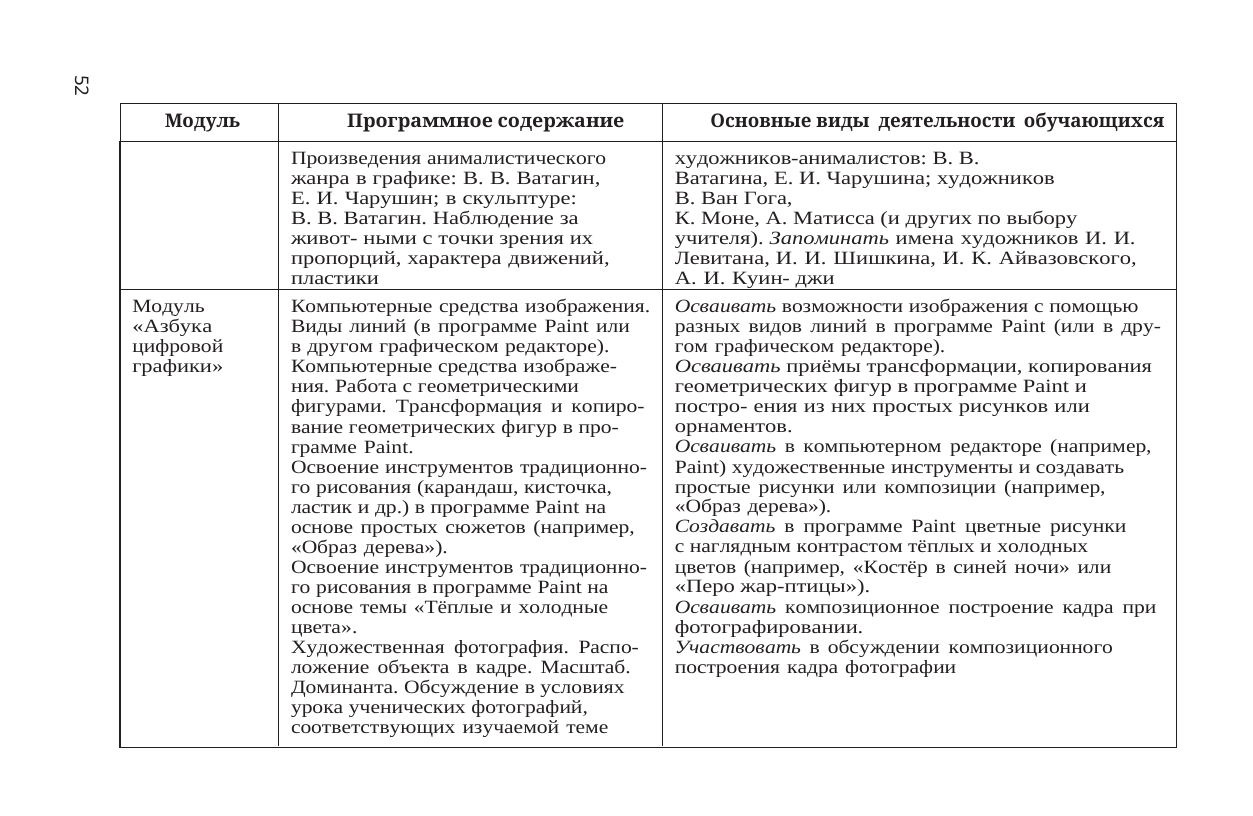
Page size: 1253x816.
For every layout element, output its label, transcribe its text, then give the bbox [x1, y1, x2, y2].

table_header Программное содержание [279, 104, 662, 141]
table_cell [121, 142, 278, 289]
table_cell Осваивать возможности изображения с помощью разных видов линий в программе Paint (или в дру- гом графическом редакторе). Осваивать приёмы трансформации, копирования геометрических фигур в программе Paint и постро- ения из них простых рисунков или орнаментов. Осваивать в компьютерном редакторе (например, Paint) художественные инструменты и создавать простые рисунки или композиции (например, «Образ дерева»). Создавать в программе Paint цветные рисунки с наглядным контрастом тёплых и холодных цветов (например, «Костёр в синей ночи» или «Перо жар-птицы»). Осваивать композиционное построение кадра при фотографировании. Участвовать в обсуждении композиционного построения кадра фотографии [663, 290, 1176, 746]
table_cell Модуль «Азбука цифровой графики» [121, 290, 278, 746]
table_header Модуль [121, 104, 278, 141]
table_cell Компьютерные средства изображения. Виды линий (в программе Paint или в другом графическом редакторе). Компьютерные средства изображе- ния. Работа с геометрическими фигурами. Трансформация и копиро- вание геометрических фигур в про- грамме Paint. Освоение инструментов традиционно- го рисования (карандаш, кисточка, ластик и др.) в программе Paint на основе простых сюжетов (например, «Образ дерева»). Освоение инструментов традиционно- го рисования в программе Paint на основе темы «Тёплые и холодные цвета». Художественная фотография. Распо- ложение объекта в кадре. Масштаб. Доминанта. Обсуждение в условиях урока ученических фотографий, соответствующих изучаемой теме [279, 290, 662, 746]
table_cell Произведения анималистического жанра в графике: В. В. Ватагин, Е. И. Чарушин; в скульптуре: В. В. Ватагин. Наблюдение за живот- ными с точки зрения их пропорций, характера движений, пластики [279, 142, 662, 289]
table_header Основные виды деятельности обучающихся [663, 104, 1176, 141]
table_cell художников-анималистов: В. В. Ватагина, Е. И. Чарушина; художников В. Ван Гога, К. Моне, А. Матисса (и других по выбору учителя). Запоминать имена художников И. И. Левитана, И. И. Шишкина, И. К. Айвазовского, А. И. Куин- джи [663, 142, 1176, 289]
